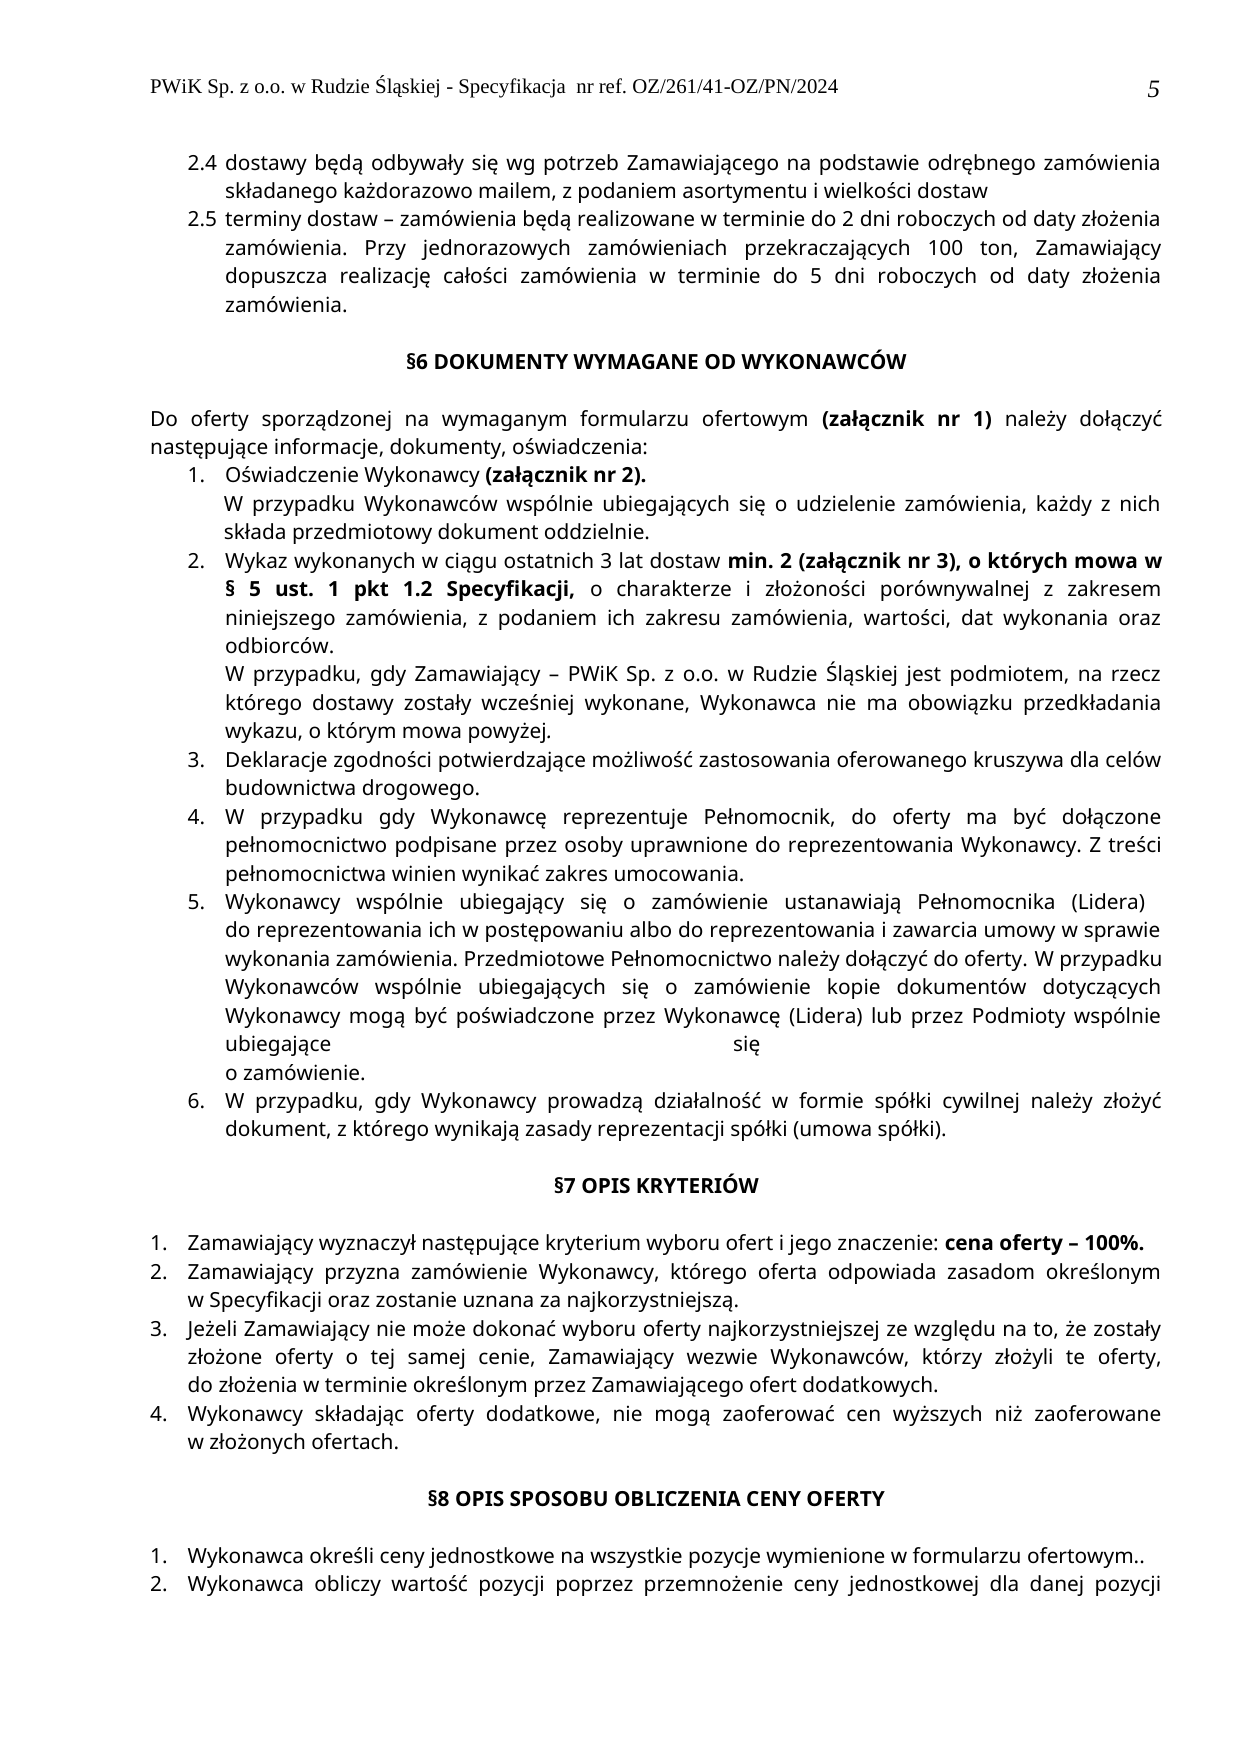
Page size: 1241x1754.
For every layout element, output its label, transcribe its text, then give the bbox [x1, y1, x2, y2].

text W przypadku, gdy Zamawiający – PWiK Sp. z o.o. w Rudzie Śląskiej jest podmiotem, na rzecz którego dostawy zostały wcześniej wykonane, Wykonawca nie ma obowiązku przedkładania wykazu, o którym mowa powyżej. [225, 659, 1162, 745]
text §6 DOKUMENTY WYMAGANE OD WYKONAWCÓW [150, 347, 1162, 375]
list dostawy będą odbywały się wg potrzeb Zamawiającego na podstawie odrębnego zamówienia składanego każdorazowo mailem, z podaniem asortymentu i wielkości dostaw [187, 148, 1162, 204]
list Wykonawca określi ceny jednostkowe na wszystkie pozycje wymienione w formularzu ofertowym.. [150, 1541, 1162, 1569]
list Wykonawcy składając oferty dodatkowe, nie mogą zaoferować cen wyższych niż zaoferowane w złożonych ofertach. [150, 1399, 1162, 1456]
list W przypadku gdy Wykonawcę reprezentuje Pełnomocnik, do oferty ma być dołączone pełnomocnictwo podpisane przez osoby uprawnione do reprezentowania Wykonawcy. Z treści pełnomocnictwa winien wynikać zakres umocowania. [187, 802, 1162, 887]
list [150, 1569, 1162, 1598]
list Jeżeli Zamawiający nie może dokonać wyboru oferty najkorzystniejszej ze względu na to, że zostały złożone oferty o tej samej cenie, Zamawiający wezwie Wykonawców, którzy złożyli te oferty, do złożenia w terminie określonym przez Zamawiającego ofert dodatkowych. [150, 1314, 1162, 1399]
text Do oferty sporządzonej na wymaganym formularzu ofertowym (załącznik nr 1) należy dołączyć następujące informacje, dokumenty, oświadczenia: [150, 404, 1162, 461]
text §8 OPIS SPOSOBU OBLICZENIA CENY OFERTY [150, 1484, 1162, 1513]
list Zamawiający przyzna zamówienie Wykonawcy, którego oferta odpowiada zasadom określonym w Specyfikacji oraz zostanie uznana za najkorzystniejszą. [150, 1257, 1162, 1314]
list Wykonawcy wspólnie ubiegający się o zamówienie ustanawiają Pełnomocnika (Lidera) do reprezentowania ich w postępowaniu albo do reprezentowania i zawarcia umowy w sprawie wykonania zamówienia. Przedmiotowe Pełnomocnictwo należy dołączyć do oferty. W przypadku Wykonawców wspólnie ubiegających się o zamówienie kopie dokumentów dotyczących Wykonawcy mogą być poświadczone przez Wykonawcę (Lidera) lub przez Podmioty wspólnie ubiegające się o zamówienie. [187, 887, 1162, 1086]
list terminy dostaw – zamówienia będą realizowane w terminie do 2 dni roboczych od daty złożenia zamówienia. Przy jednorazowych zamówieniach przekraczających 100 ton, Zamawiający dopuszcza realizację całości zamówienia w terminie do 5 dni roboczych od daty złożenia zamówienia. [187, 204, 1162, 318]
list W przypadku, gdy Wykonawcy prowadzą działalność w formie spółki cywilnej należy złożyć dokument, z którego wynikają zasady reprezentacji spółki (umowa spółki). [187, 1086, 1162, 1143]
text W przypadku Wykonawców wspólnie ubiegających się o udzielenie zamówienia, każdy z nich składa przedmiotowy dokument oddzielnie. [224, 489, 1162, 546]
list Zamawiający wyznaczył następujące kryterium wyboru ofert i jego znaczenie: cena oferty – 100%. [150, 1228, 1162, 1257]
list Wykaz wykonanych w ciągu ostatnich 3 lat dostaw min. 2 (załącznik nr 3), o których mowa w § 5 ust. 1 pkt 1.2 Specyfikacji, o charakterze i złożoności porównywalnej z zakresem niniejszego zamówienia, z podaniem ich zakresu zamówienia, wartości, dat wykonania oraz odbiorców. [187, 546, 1162, 659]
text §7 OPIS KRYTERIÓW [150, 1171, 1162, 1200]
list Deklaracje zgodności potwierdzające możliwość zastosowania oferowanego kruszywa dla celów budownictwa drogowego. [187, 745, 1162, 802]
list Oświadczenie Wykonawcy (załącznik nr 2). [187, 461, 1162, 489]
